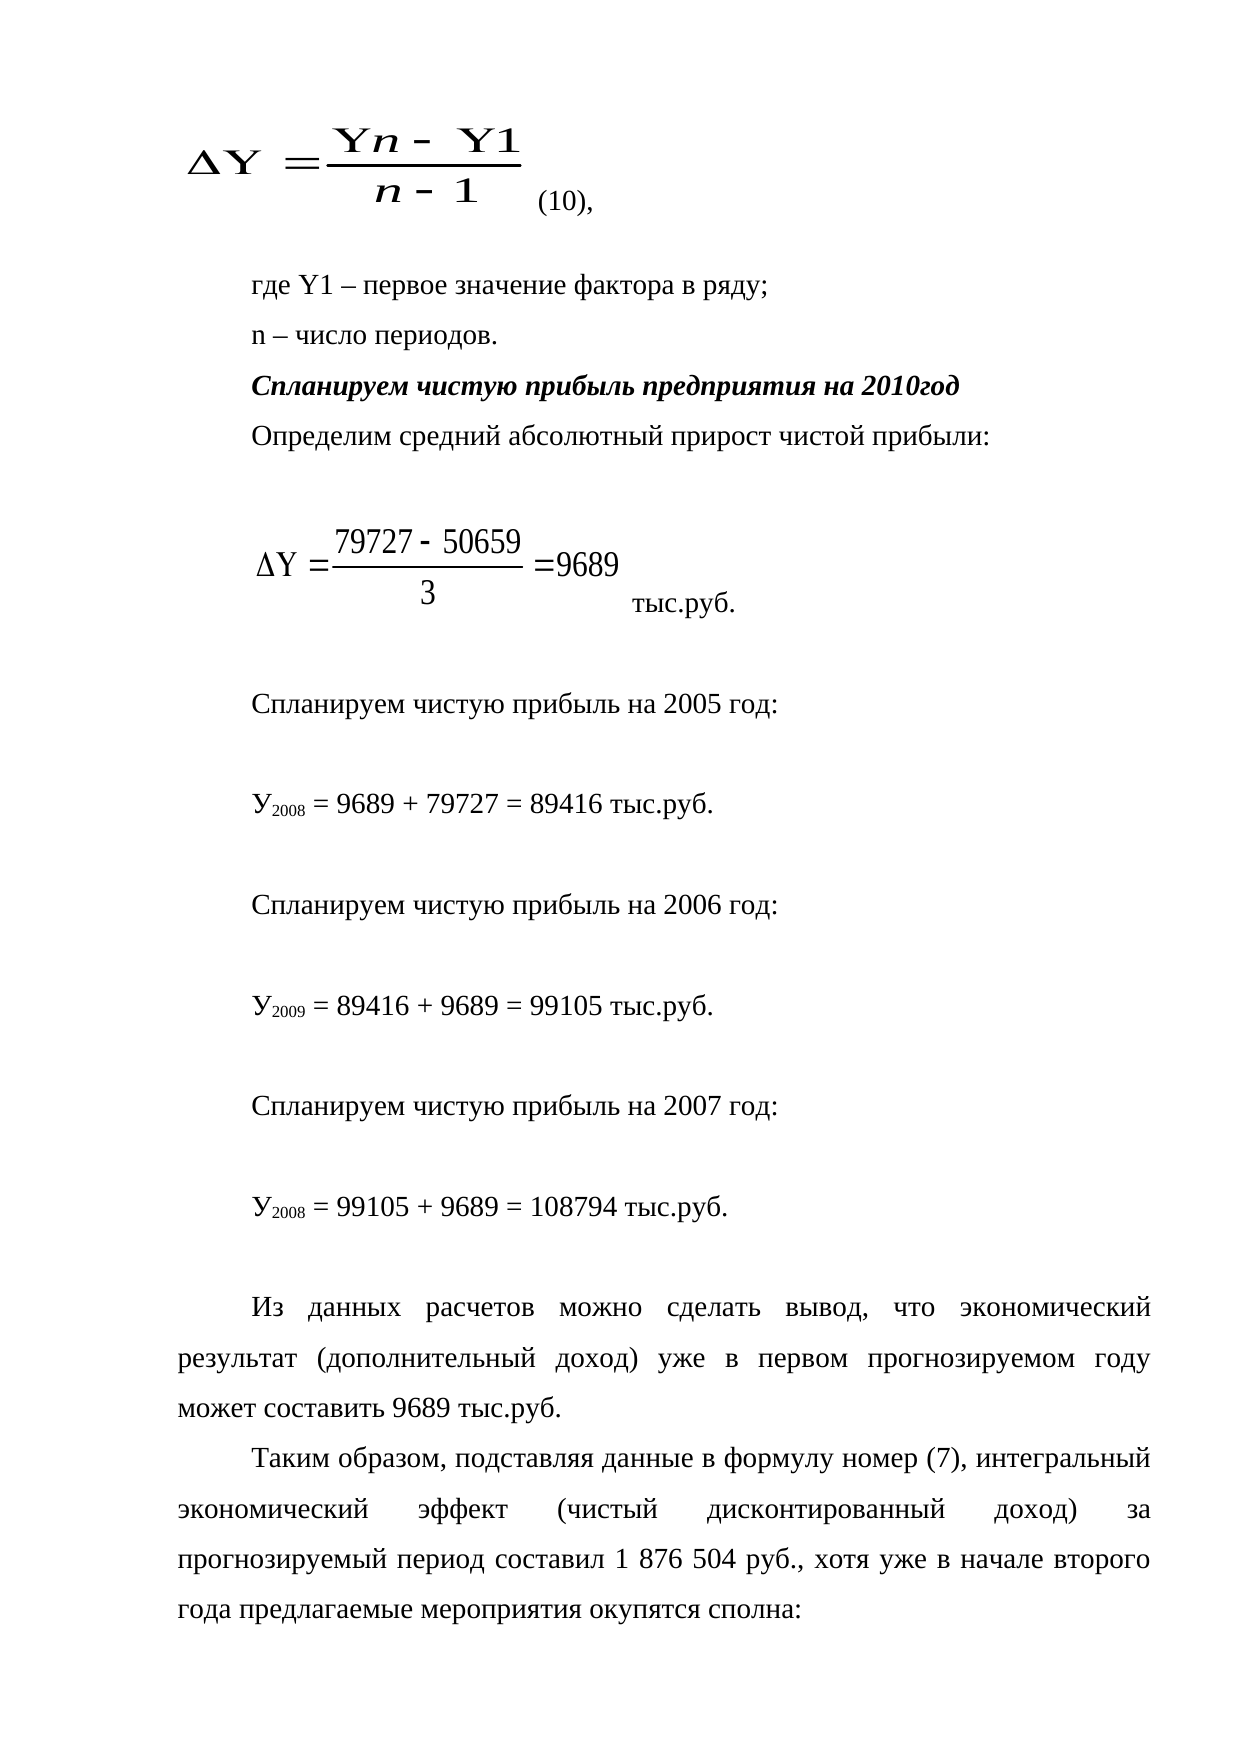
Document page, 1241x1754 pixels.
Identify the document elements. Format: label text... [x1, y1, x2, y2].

text Определим средний абсолютный прирост чистой прибыли: [177, 418, 1152, 451]
text У2008 = 9689 + 79727 = 89416 тыс.руб. [177, 786, 1152, 820]
text У2008 = 99105 + 9689 = 108794 тыс.руб. [177, 1189, 1152, 1222]
text Таким образом, подставляя данные в формулу номер (7), интегральный экономический эффект (чистый дисконтированный доход) за прогнозируемый период составил 1 876 504 руб., хотя уже в начале второго года предлагаемые мероприятия окупятся сполна: [177, 1440, 1152, 1625]
text Спланируем чистую прибыль предприятия на 2010год [177, 368, 1152, 401]
text Спланируем чистую прибыль на 2006 год: [177, 887, 1152, 921]
text Из данных расчетов можно сделать вывод, что экономический результат (дополнительный доход) уже в первом прогнозируемом году может составить 9689 тыс.руб. [177, 1289, 1152, 1424]
text тыс.руб. [177, 518, 1152, 619]
text n – число периодов. [177, 317, 1152, 351]
text где Y1 – первое значение фактора в ряду; [177, 267, 1152, 301]
text У2009 = 89416 + 9689 = 99105 тыс.руб. [177, 988, 1152, 1021]
text Спланируем чистую прибыль на 2005 год: [177, 686, 1152, 719]
text Спланируем чистую прибыль на 2007 год: [177, 1088, 1152, 1122]
